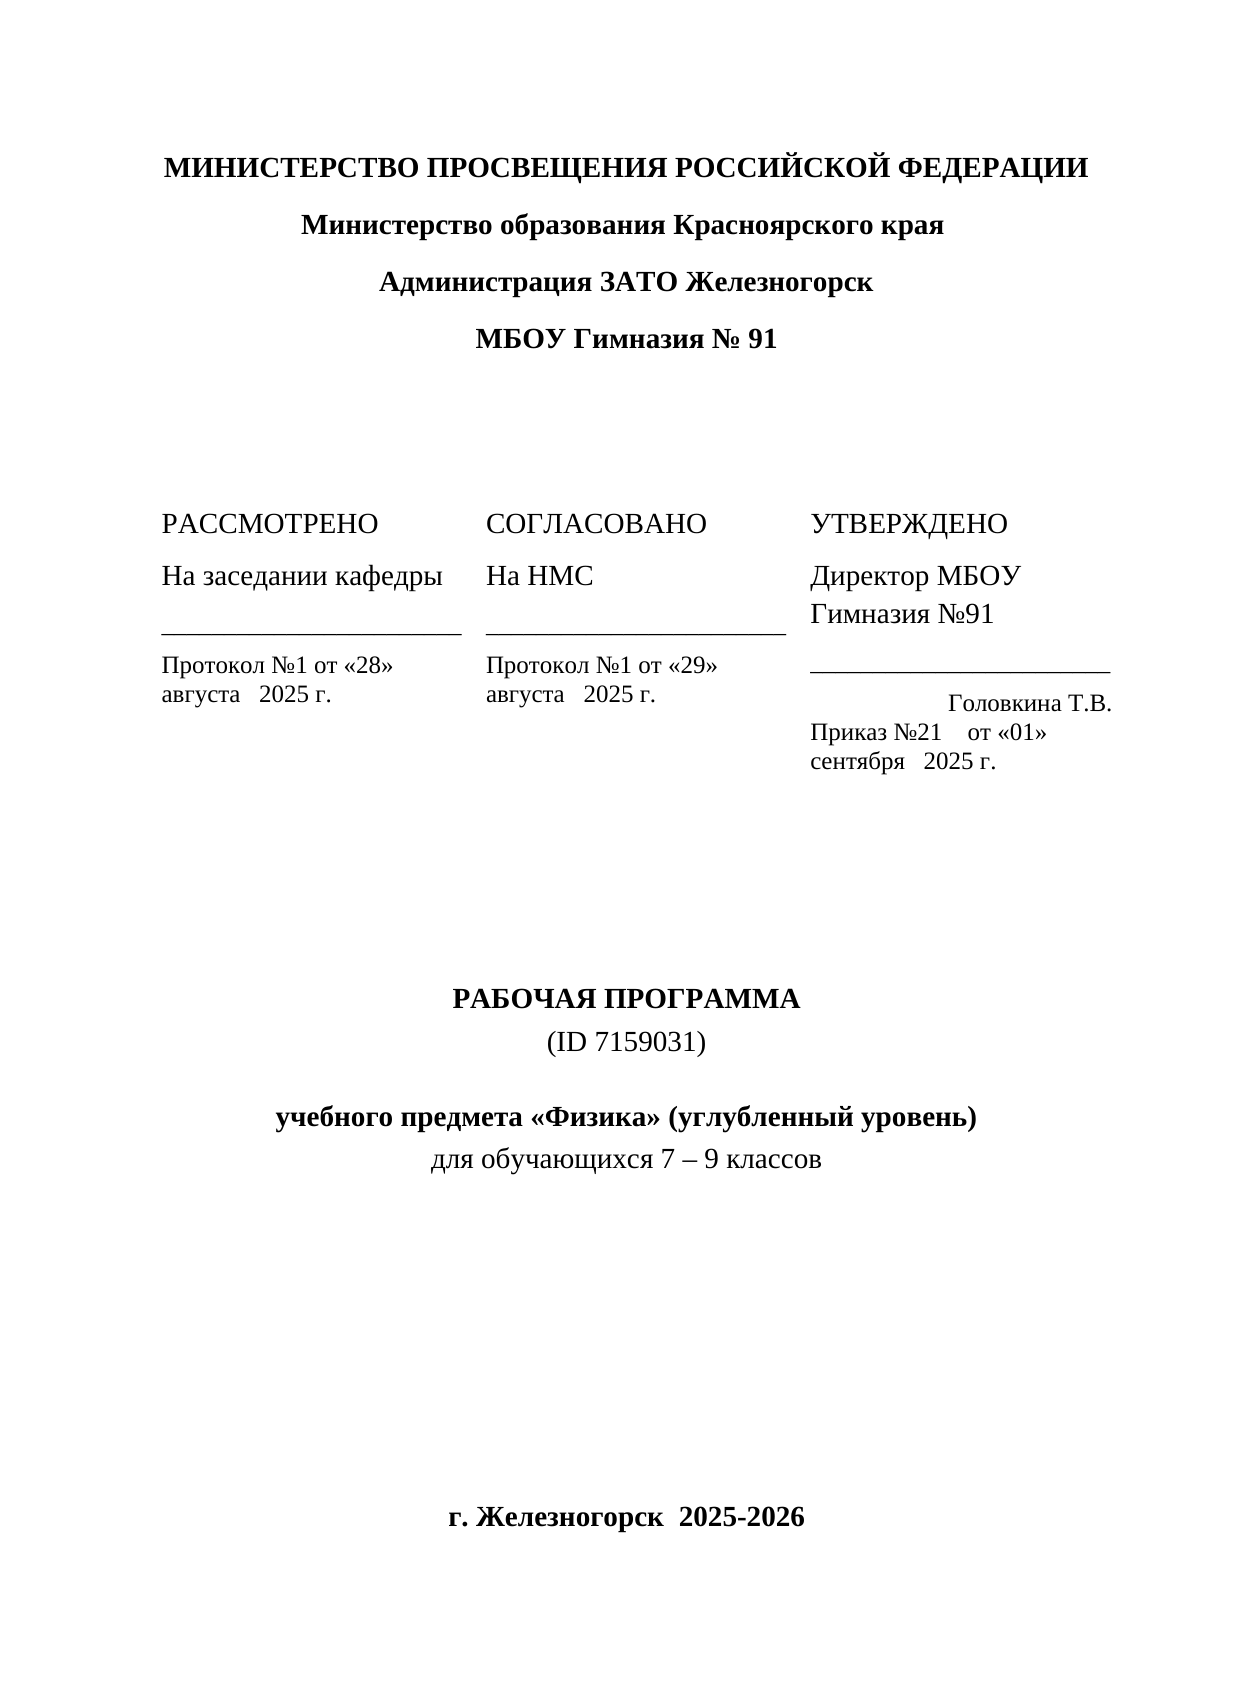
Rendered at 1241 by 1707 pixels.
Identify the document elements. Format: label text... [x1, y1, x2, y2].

text ‌Администрация ЗАТО Железногорск [162, 264, 1090, 297]
text МБОУ Гимназия № 91 [162, 321, 1090, 354]
table_header УТВЕРЖДЕНО Директор МБОУ Гимназия №91 ________________________ Головкина Т.В. Приказ №21 от «01» сентября 2025 г. [799, 507, 1123, 803]
text для обучающихся 7 – 9 классов [162, 1134, 1090, 1177]
table_header РАССМОТРЕНО На заседании кафедры ________________________ Протокол №1 от «28» августа 2025 г. [150, 507, 474, 803]
text г. Железногорск ‌ 2025-2026 [162, 1499, 1090, 1532]
text учебного предмета «Физика» (углубленный уровень) [162, 1092, 1090, 1134]
table_header СОГЛАСОВАНО На НМС ________________________ Протокол №1 от «29» августа 2025 г. [475, 507, 799, 803]
text ‌Министерство образования Красноярского края ‌‌ [162, 207, 1090, 241]
text РАБОЧАЯ ПРОГРАММА [162, 975, 1090, 1017]
text МИНИСТЕРСТВО ПРОСВЕЩЕНИЯ РОССИЙСКОЙ ФЕДЕРАЦИИ [162, 150, 1090, 183]
text (ID 7159031) [162, 1017, 1090, 1060]
